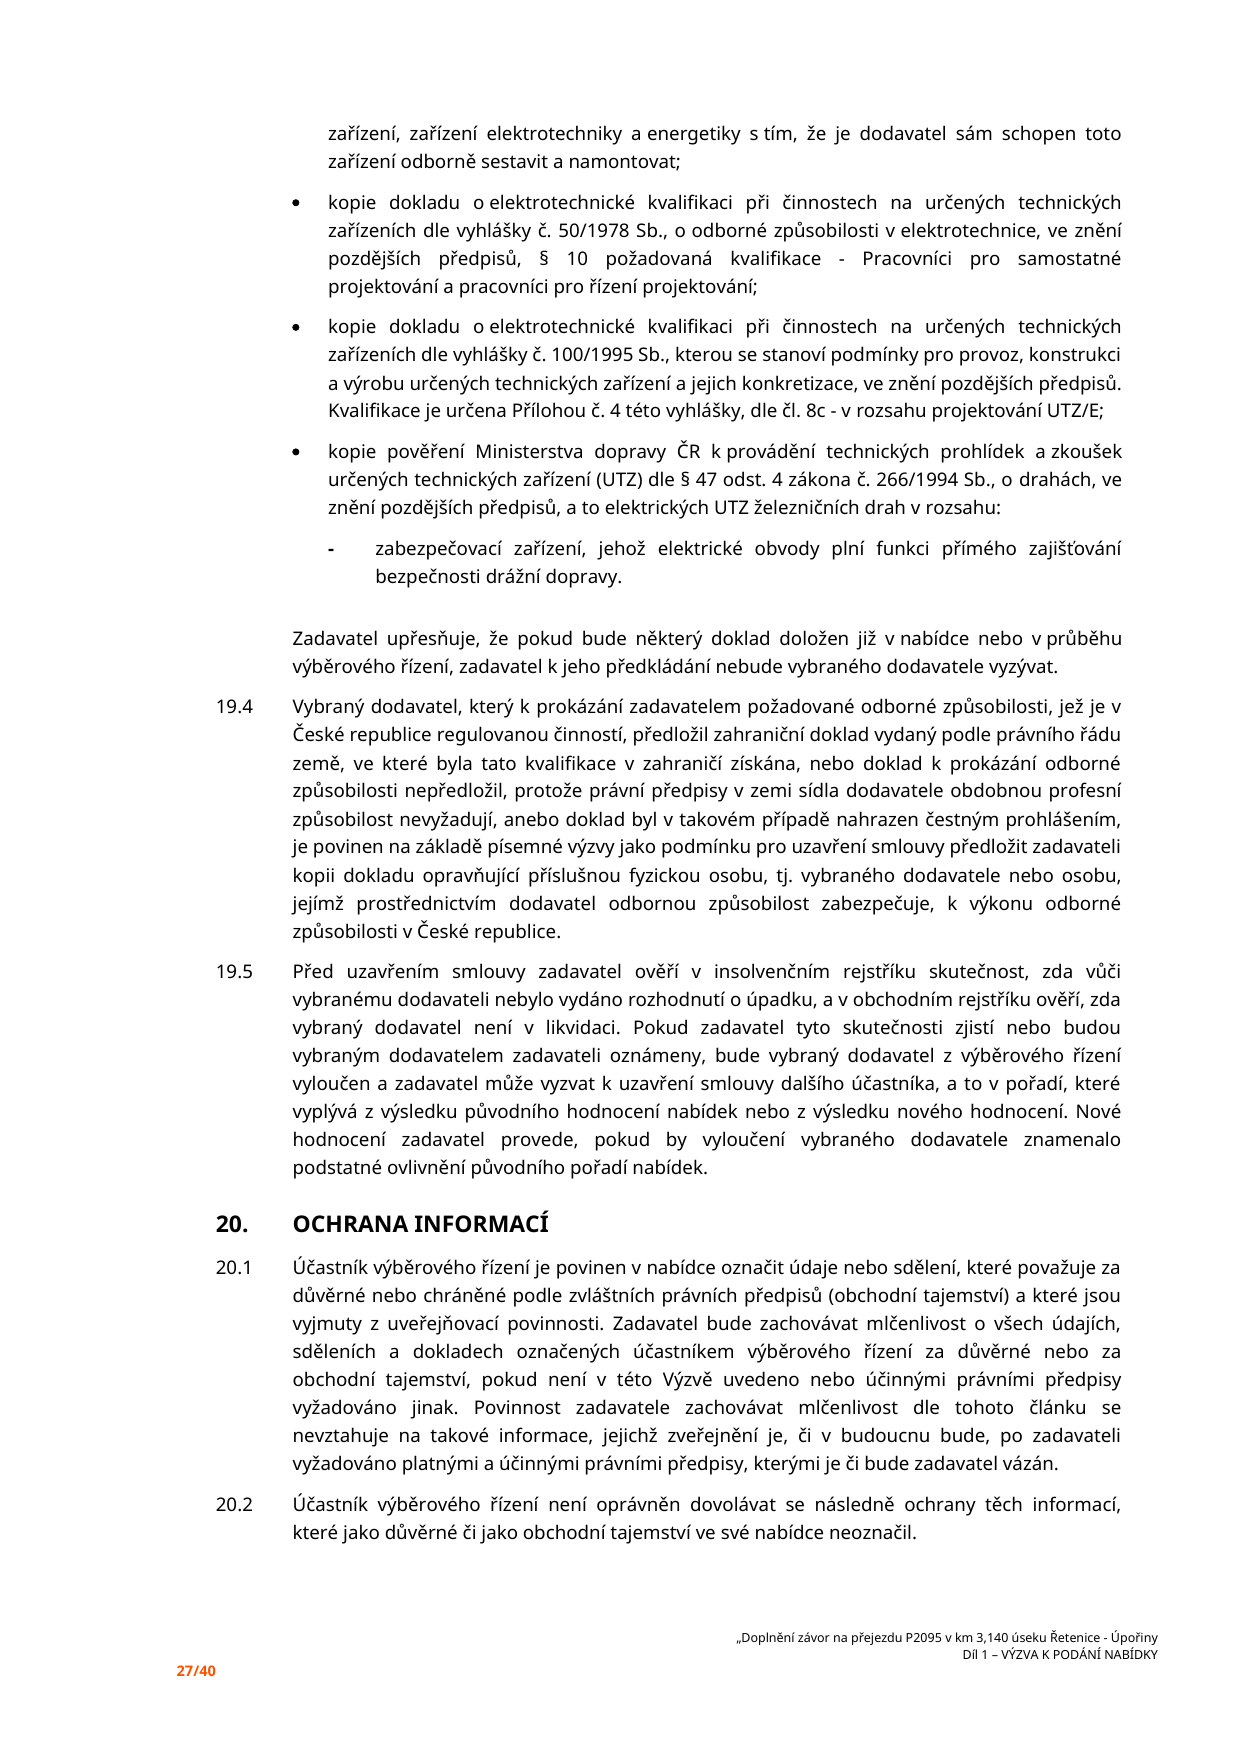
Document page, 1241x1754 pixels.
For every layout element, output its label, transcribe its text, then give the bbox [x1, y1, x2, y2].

text kopie dokladu o elektrotechnické kvalifikaci při činnostech na určených technických zařízeních dle vyhlášky č. 50/1978 Sb., o odborné způsobilosti v elektrotechnice, ve znění pozdějších předpisů, § 10 požadovaná kvalifikace - Pracovníci pro samostatné projektování a pracovníci pro řízení projektování; [292, 189, 1122, 299]
text Účastník výběrového řízení je povinen v nabídce označit údaje nebo sdělení, které považuje za důvěrné nebo chráněné podle zvláštních právních předpisů (obchodní tajemství) a které jsou vyjmuty z uveřejňovací povinnosti. Zadavatel bude zachovávat mlčenlivost o všech údajích, sděleních a dokladech označených účastníkem výběrového řízení za důvěrné nebo za obchodní tajemství, pokud není v této Výzvě uvedeno nebo účinnými právními předpisy vyžadováno jinak. Povinnost zadavatele zachovávat mlčenlivost dle tohoto článku se nevztahuje na takové informace, jejichž zveřejnění je, či v budoucnu bude, po zadavateli vyžadováno platnými a účinnými právními předpisy, kterými je či bude zadavatel vázán. [216, 1254, 1122, 1476]
text zabezpečovací zařízení, jehož elektrické obvody plní funkci přímého zajišťování bezpečnosti drážní dopravy. [328, 535, 1122, 588]
text OCHRANA INFORMACÍ [216, 1208, 1122, 1239]
text kopie pověření Ministerstva dopravy ČR k provádění technických prohlídek a zkoušek určených technických zařízení (UTZ) dle § 47 odst. 4 zákona č. 266/1994 Sb., o drahách, ve znění pozdějších předpisů, a to elektrických UTZ železničních drah v rozsahu: [292, 438, 1122, 520]
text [292, 121, 1122, 174]
text Před uzavřením smlouvy zadavatel ověří v insolvenčním rejstříku skutečnost, zda vůči vybranému dodavateli nebylo vydáno rozhodnutí o úpadku, a v obchodním rejstříku ověří, zda vybraný dodavatel není v likvidaci. Pokud zadavatel tyto skutečnosti zjistí nebo budou vybraným dodavatelem zadavateli oznámeny, bude vybraný dodavatel z výběrového řízení vyloučen a zadavatel může vyzvat k uzavření smlouvy dalšího účastníka, a to v pořadí, které vyplývá z výsledku původního hodnocení nabídek nebo z výsledku nového hodnocení. Nové hodnocení zadavatel provede, pokud by vyloučení vybraného dodavatele znamenalo podstatné ovlivnění původního pořadí nabídek. [216, 958, 1122, 1180]
text Zadavatel upřesňuje, že pokud bude některý doklad doložen již v nabídce nebo v průběhu výběrového řízení, zadavatel k jeho předkládání nebude vybraného dodavatele vyzývat. [292, 625, 1122, 679]
text kopie dokladu o elektrotechnické kvalifikaci při činnostech na určených technických zařízeních dle vyhlášky č. 100/1995 Sb., kterou se stanoví podmínky pro provoz, konstrukci a výrobu určených technických zařízení a jejich konkretizace, ve znění pozdějších předpisů. Kvalifikace je určena Přílohou č. 4 této vyhlášky, dle čl. 8c - v rozsahu projektování UTZ/E; [292, 314, 1122, 423]
text Vybraný dodavatel, který k prokázání zadavatelem požadované odborné způsobilosti, jež je v České republice regulovanou činností, předložil zahraniční doklad vydaný podle právního řádu země, ve které byla tato kvalifikace v zahraničí získána, nebo doklad k prokázání odborné způsobilosti nepředložil, protože právní předpisy v zemi sídla dodavatele obdobnou profesní způsobilost nevyžadují, anebo doklad byl v takovém případě nahrazen čestným prohlášením, je povinen na základě písemné výzvy jako podmínku pro uzavření smlouvy předložit zadavateli kopii dokladu opravňující příslušnou fyzickou osobu, tj. vybraného dodavatele nebo osobu, jejímž prostřednictvím dodavatel odbornou způsobilost zabezpečuje, k výkonu odborné způsobilosti v České republice. [216, 694, 1122, 943]
text Účastník výběrového řízení není oprávněn dovolávat se následně ochrany těch informací, které jako důvěrné či jako obchodní tajemství ve své nabídce neoznačil. [216, 1491, 1122, 1545]
